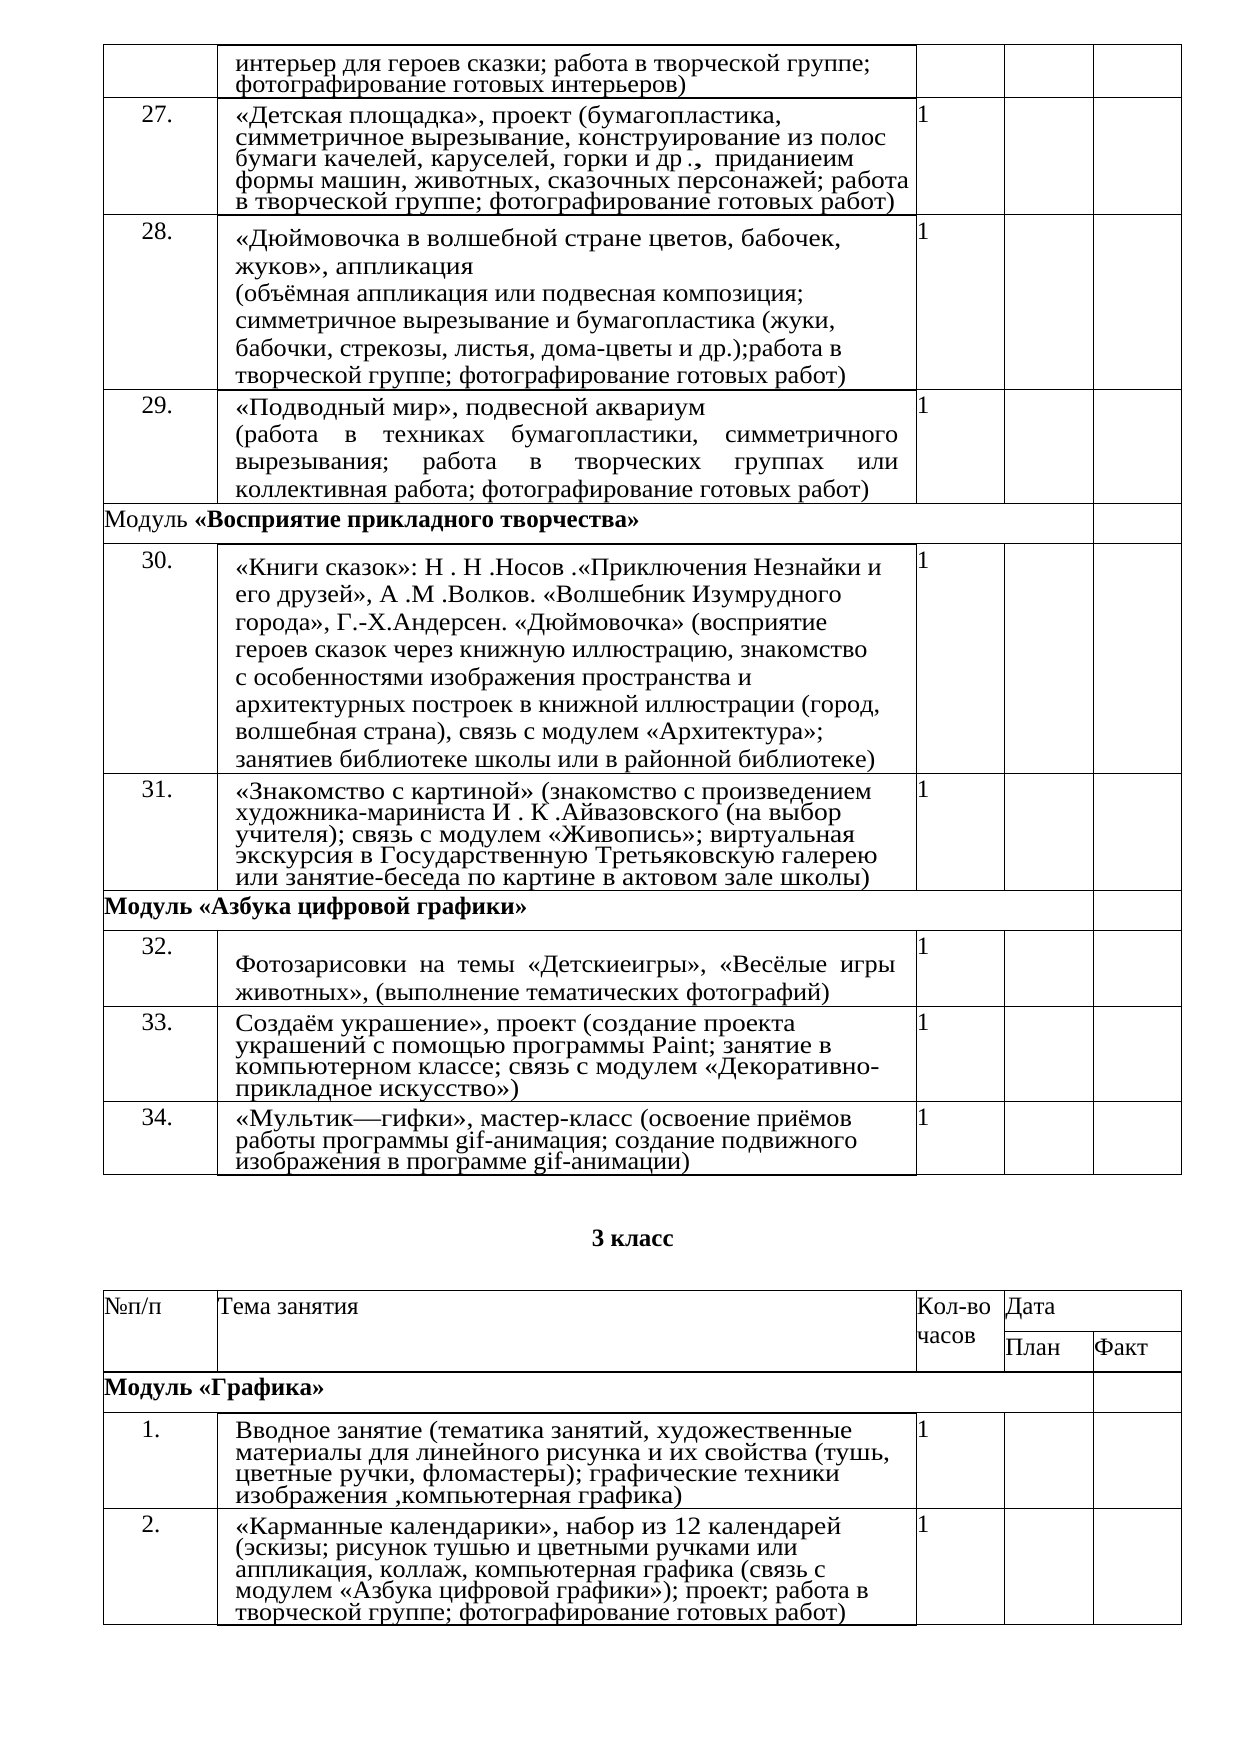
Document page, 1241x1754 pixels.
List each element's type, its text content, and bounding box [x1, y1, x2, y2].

table_cell [1094, 45, 1181, 97]
table_cell «Детская площадка», проект (бумагопластика, симметричное вырезывание, конструирование из полос бумаги качелей, каруселей, горки и др ., приданиеим формы машин, животных, сказочных персонажей; работа в творческой группе; фотографирование готовых работ) [218, 99, 916, 214]
table_cell [104, 544, 217, 773]
table_cell «Дюймовочка в волшебной стране цветов, бабочек, жуков», аппликация (объёмная аппликация или подвесная композиция; симметричное вырезывание и бумагопластика (жуки, бабочки, стрекозы, листья, дома-цветы и др.);работа в творческой группе; фотографирование готовых работ) [218, 216, 916, 389]
table_cell [104, 1509, 217, 1624]
table_cell [1005, 1007, 1093, 1101]
table_header №п/п [104, 1291, 217, 1371]
table_cell [1094, 390, 1181, 502]
table_cell Факт [1094, 1332, 1181, 1371]
table_cell [1094, 215, 1181, 389]
table_cell [104, 931, 217, 1006]
table_cell 1 [917, 1102, 1004, 1174]
table_cell [1005, 774, 1093, 889]
table_cell План [1005, 1332, 1093, 1371]
table_header Дата [1005, 1291, 1181, 1331]
table_cell [1094, 774, 1181, 889]
table_cell «Книги сказок»: Н . Н .Носов .«Приключения Незнайки и его друзей», А .М .Волков. «Волшебник Изумрудного города», Г.-Х.Андерсен. «Дюймовочка» (восприятие героев сказок через книжную иллюстрацию, знакомство с особенностями изображения пространства и архитектурных построек в книжной иллюстрации (город, волшебная страна), связь с модулем «Архитектура»; занятиев библиотеке школы или в районной библиотеке) [218, 545, 916, 773]
table_cell [1005, 215, 1093, 389]
table_header Тема занятия [218, 1291, 916, 1371]
table_cell [1094, 98, 1181, 214]
table_cell «Карманные календарики», набор из 12 календарей (эскизы; рисунок тушью и цветными ручками или аппликация, коллаж, компьютерная графика (связь с модулем «Азбука цифровой графики»); проект; работа в творческой группе; фотографирование готовых работ) [218, 1509, 916, 1624]
table_cell [1005, 931, 1093, 1006]
table_cell «Подводный мир», подвесной аквариум (работа в техниках бумагопластики, симметричного вырезывания; работа в творческих группах или коллективная работа; фотографирование готовых работ) [218, 391, 916, 502]
table_cell [1005, 1509, 1093, 1624]
table_cell [1094, 544, 1181, 773]
table_cell [1094, 1413, 1181, 1507]
table_cell 1 [917, 544, 1004, 773]
table_cell «Мультик—гифки», мастер-класс (освоение приёмов работы программы gif-анимация; создание подвижного изображения в программе gif-анимации) [218, 1102, 916, 1174]
table_cell 1 [917, 390, 1004, 502]
table_cell [1094, 1509, 1181, 1624]
table_cell Модуль «Азбука цифровой графики» [104, 891, 1093, 930]
table_cell [104, 390, 217, 502]
table_cell [1094, 1373, 1181, 1412]
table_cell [218, 46, 916, 97]
table_cell 1 [917, 98, 1004, 214]
table_cell Создаём украшение», проект (создание проекта украшений с помощью программы Paint; занятие в компьютерном классе; связь с модулем «Декоративно-прикладное искусство») [218, 1007, 916, 1101]
table_cell [1094, 891, 1181, 930]
table_cell [1094, 504, 1181, 543]
table_cell 1 [917, 931, 1004, 1006]
table_cell 1 [917, 45, 1004, 97]
table_header Кол-во часов [917, 1291, 1004, 1371]
table_cell [1094, 1007, 1181, 1101]
table_cell [1094, 1102, 1181, 1174]
table_cell Вводное занятие (тематика занятий, художественные материалы для линейного рисунка и их свойства (тушь, цветные ручки, фломастеры); графические техники изображения ,компьютерная графика) [218, 1414, 916, 1507]
table_cell [1005, 390, 1093, 502]
table_cell [104, 774, 217, 889]
table_cell [1005, 1413, 1093, 1507]
table_cell [104, 98, 217, 214]
table_cell 1 [917, 215, 1004, 389]
table_cell 1 [917, 1509, 1004, 1624]
table_cell 1 [917, 1007, 1004, 1101]
table_cell Фотозарисовки на темы «Детскиеигры», «Весёлые игры животных», (выполнение тематических фотографий) [218, 931, 916, 1006]
table_cell [104, 45, 217, 97]
table_cell [1005, 45, 1093, 97]
table_cell [1094, 931, 1181, 1006]
table_cell [1005, 544, 1093, 773]
table_cell [104, 1413, 217, 1507]
table_cell [104, 1007, 217, 1101]
table_cell [104, 1102, 217, 1174]
table_cell [1005, 1102, 1093, 1174]
table_cell [1005, 98, 1093, 214]
table_cell 1 [917, 774, 1004, 889]
list 3 класс [592, 1223, 1196, 1252]
table_cell «Знакомство с картиной» (знакомство с произведением художника-мариниста И . К .Айвазовского (на выбор учителя); связь с модулем «Живопись»; виртуальная экскурсия в Государственную Третьяковскую галерею или занятие-беседа по картине в актовом зале школы) [218, 774, 916, 889]
table_cell Модуль «Графика» [104, 1373, 1093, 1412]
table_cell [104, 215, 217, 389]
table_cell 1 [917, 1413, 1004, 1507]
table_cell Модуль «Восприятие прикладного творчества» [104, 504, 1093, 543]
